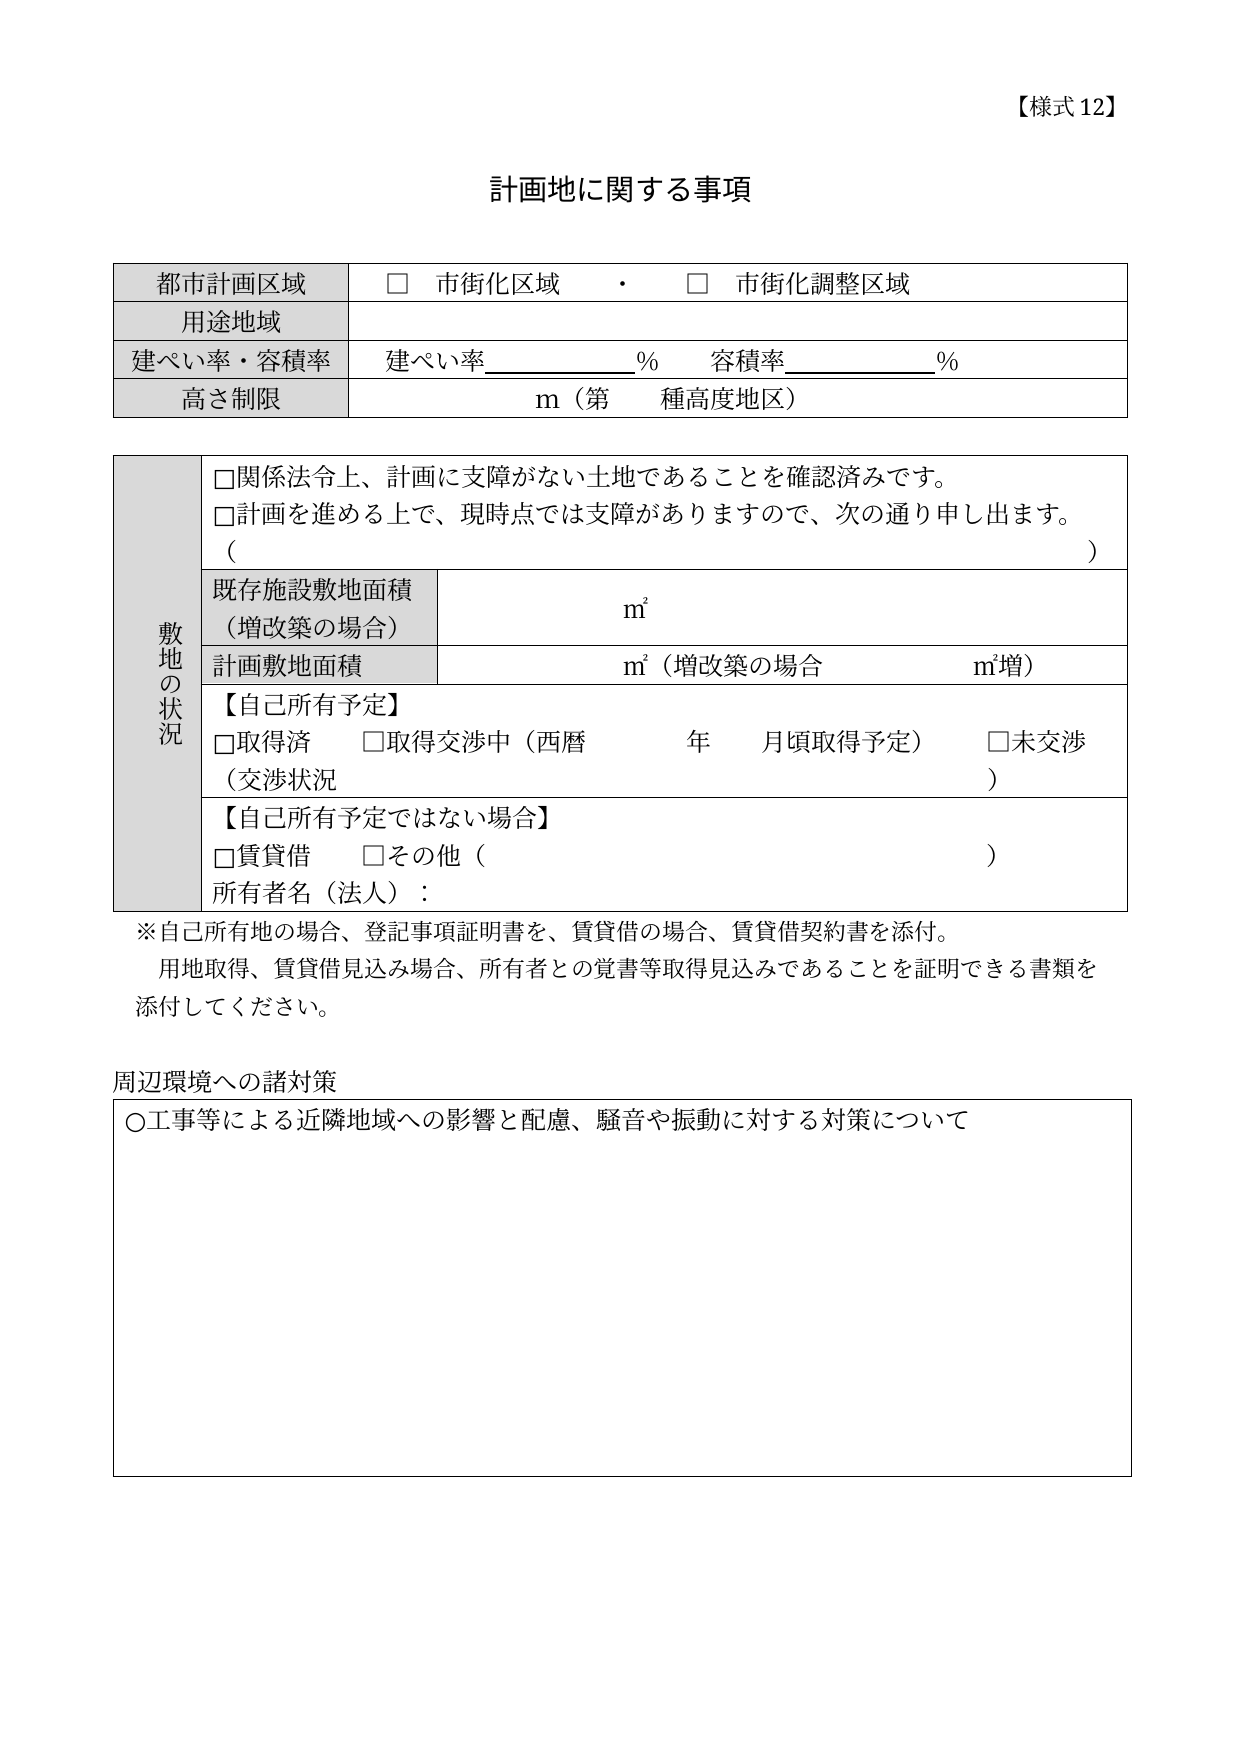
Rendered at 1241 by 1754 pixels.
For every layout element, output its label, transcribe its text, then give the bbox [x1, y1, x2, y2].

table_cell 建ぺい率・容積率 [114, 341, 348, 378]
table_cell 既存施設敷地面積 （増改築の場合） [202, 570, 437, 645]
table_cell [349, 302, 1127, 340]
text 用地取得、賃貸借見込み場合、所有者との覚書等取得見込みであることを証明できる書類を [112, 949, 1128, 987]
table_header □ 市街化区域 ・ □ 市街化調整区域 [349, 264, 1127, 301]
table_cell ㎡ [438, 570, 1127, 645]
table_header 敷地の状況 [114, 456, 201, 911]
table_cell 計画敷地面積 [202, 646, 437, 683]
table_header 都市計画区域 [114, 264, 348, 301]
table_cell 建ぺい率 ％ 容積率 ％ [349, 341, 1127, 378]
table_cell ｍ（第 種高度地区） [349, 379, 1127, 417]
text 計画地に関する事項 [112, 150, 1128, 225]
table_cell ㎡（増改築の場合 ㎡増） [438, 646, 1127, 683]
table_cell 【自己所有予定】 □取得済 □取得交渉中（西暦 年 月頃取得予定） □未交渉 （交渉状況 ） [202, 685, 1127, 797]
table_header ○工事等による近隣地域への影響と配慮、騒音や振動に対する対策について [114, 1100, 1131, 1476]
text 添付してください。 [112, 987, 1128, 1024]
table_cell 【自己所有予定ではない場合】 □賃貸借 □その他（ ） 所有者名（法人）： [202, 798, 1127, 911]
text ※自己所有地の場合、登記事項証明書を、賃貸借の場合、賃貸借契約書を添付。 [112, 912, 1128, 949]
table_cell 高さ制限 [114, 379, 348, 417]
table_header □関係法令上、計画に支障がない土地であることを確認済みです。 □計画を進める上で、現時点では支障がありますので、次の通り申し出ます。 （ ） [202, 456, 1127, 569]
text 周辺環境への諸対策 [112, 1062, 1128, 1099]
table_cell 用途地域 [114, 302, 348, 340]
